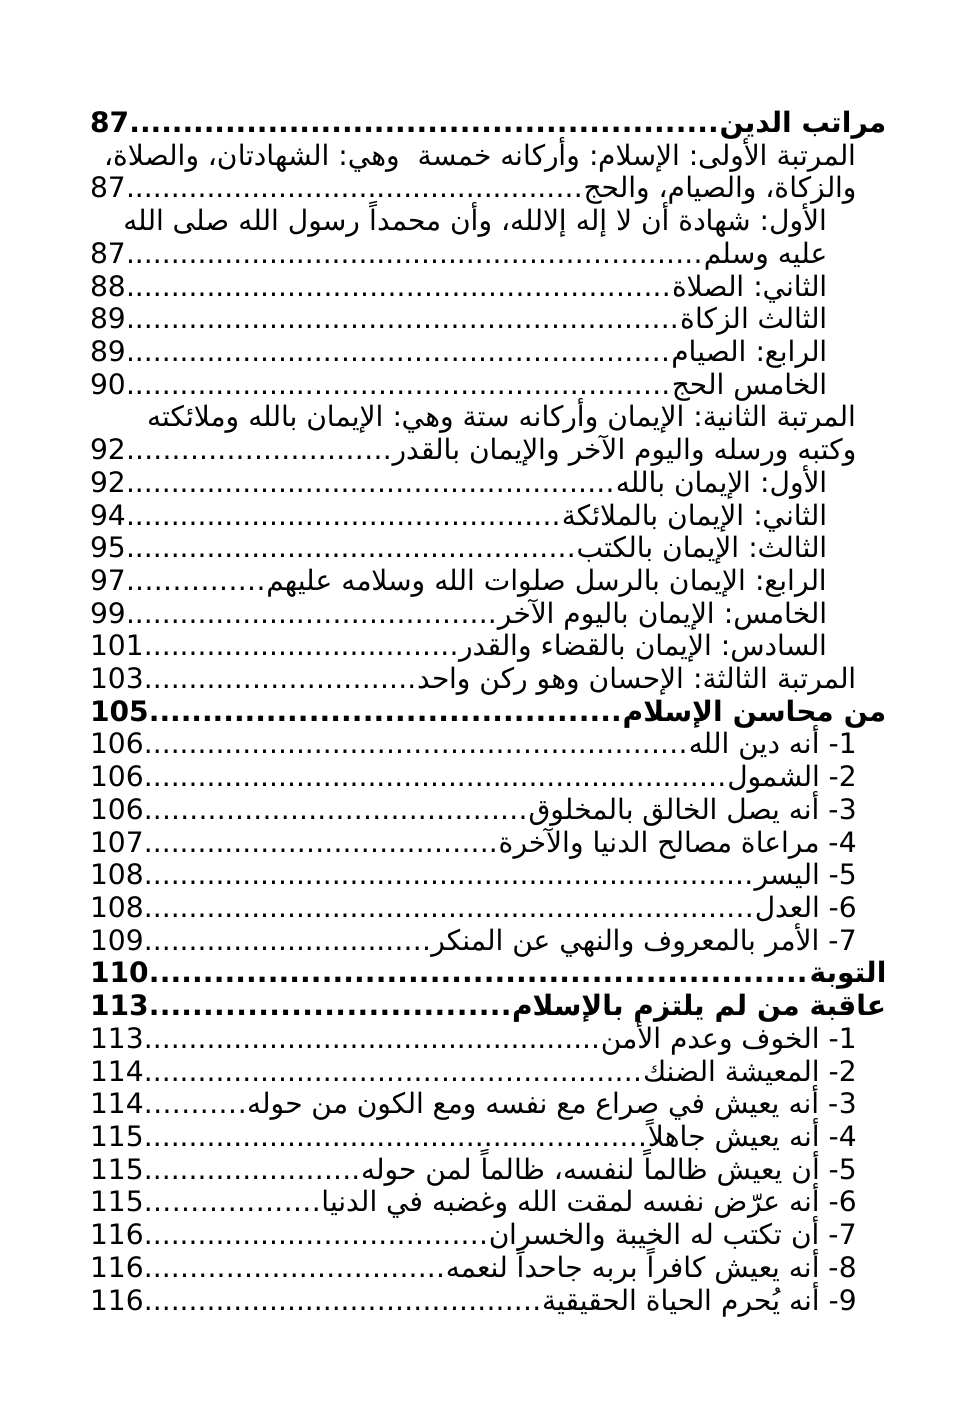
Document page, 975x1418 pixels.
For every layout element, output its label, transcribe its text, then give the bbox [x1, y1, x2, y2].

text المرتبة الأولى: الإسلام: وأركانه خمسة وهي: الشهادتان، والصلاة، والزكاة، والصيام، والحج 87 [89, 139, 857, 204]
text 9- أنه يُحرم الحياة الحقيقية 116 [89, 1284, 857, 1317]
text 1- الخوف وعدم الأمن 113 [89, 1022, 857, 1055]
text 2- المعيشة الضنك 114 [89, 1055, 857, 1088]
text 7- الأمر بالمعروف والنهي عن المنكر 109 [89, 924, 857, 957]
text الثاني: الصلاة 88 [89, 270, 827, 303]
text 2- الشمول 106 [89, 761, 857, 793]
text 7- أن تكتب له الخيبة والخسران 116 [89, 1218, 857, 1251]
text المرتبة الثانية: الإيمان وأركانه ستة وهي: الإيمان بالله وملائكته وكتبه ورسله واليوم الآخر والإيمان بالقدر 92 [89, 401, 857, 466]
text الرابع: الصيام 89 [89, 335, 827, 368]
text 6- أنه عرّض نفسه لمقت الله وغضبه في الدنيا 115 [89, 1186, 857, 1218]
text الأول: شهادة أن لا إله إلالله، وأن محمداً رسول الله صلى الله عليه وسلم 87 [89, 204, 827, 270]
text 4- مراعاة مصالح الدنيا والآخرة 107 [89, 826, 857, 859]
text السادس: الإيمان بالقضاء والقدر 101 [89, 630, 827, 662]
text المرتبة الثالثة: الإحسان وهو ركن واحد 103 [89, 662, 857, 695]
text عاقبة من لم يلتزم بالإسلام 113 [89, 989, 886, 1022]
text 4- أنه يعيش جاهلاً 115 [89, 1120, 857, 1153]
text الثاني: الإيمان بالملائكة 94 [89, 499, 827, 532]
text التوبة 110 [89, 957, 886, 989]
text مراتب الدين 87 [89, 106, 886, 139]
text 3- أنه يعيش في صراع مع نفسه ومع الكون من حوله 114 [89, 1088, 857, 1120]
text الثالث الزكاة 89 [89, 303, 827, 335]
text الخامس الحج 90 [89, 368, 827, 401]
text الثالث: الإيمان بالكتب 95 [89, 532, 827, 564]
text من محاسن الإسلام 105 [89, 695, 886, 728]
text 5- اليسر 108 [89, 859, 857, 891]
text 8- أنه يعيش كافراً بربه جاحداً لنعمه 116 [89, 1251, 857, 1284]
text الأول: الإيمان بالله 92 [89, 466, 827, 499]
text 3- أنه يصل الخالق بالمخلوق 106 [89, 793, 857, 826]
text 1- أنه دين الله 106 [89, 728, 857, 761]
text الخامس: الإيمان باليوم الآخر 99 [89, 597, 827, 630]
text 5- أن يعيش ظالماً لنفسه، ظالماً لمن حوله 115 [89, 1153, 857, 1186]
text 6- العدل 108 [89, 891, 857, 924]
text الرابع: الإيمان بالرسل صلوات الله وسلامه عليهم 97 [89, 564, 827, 597]
